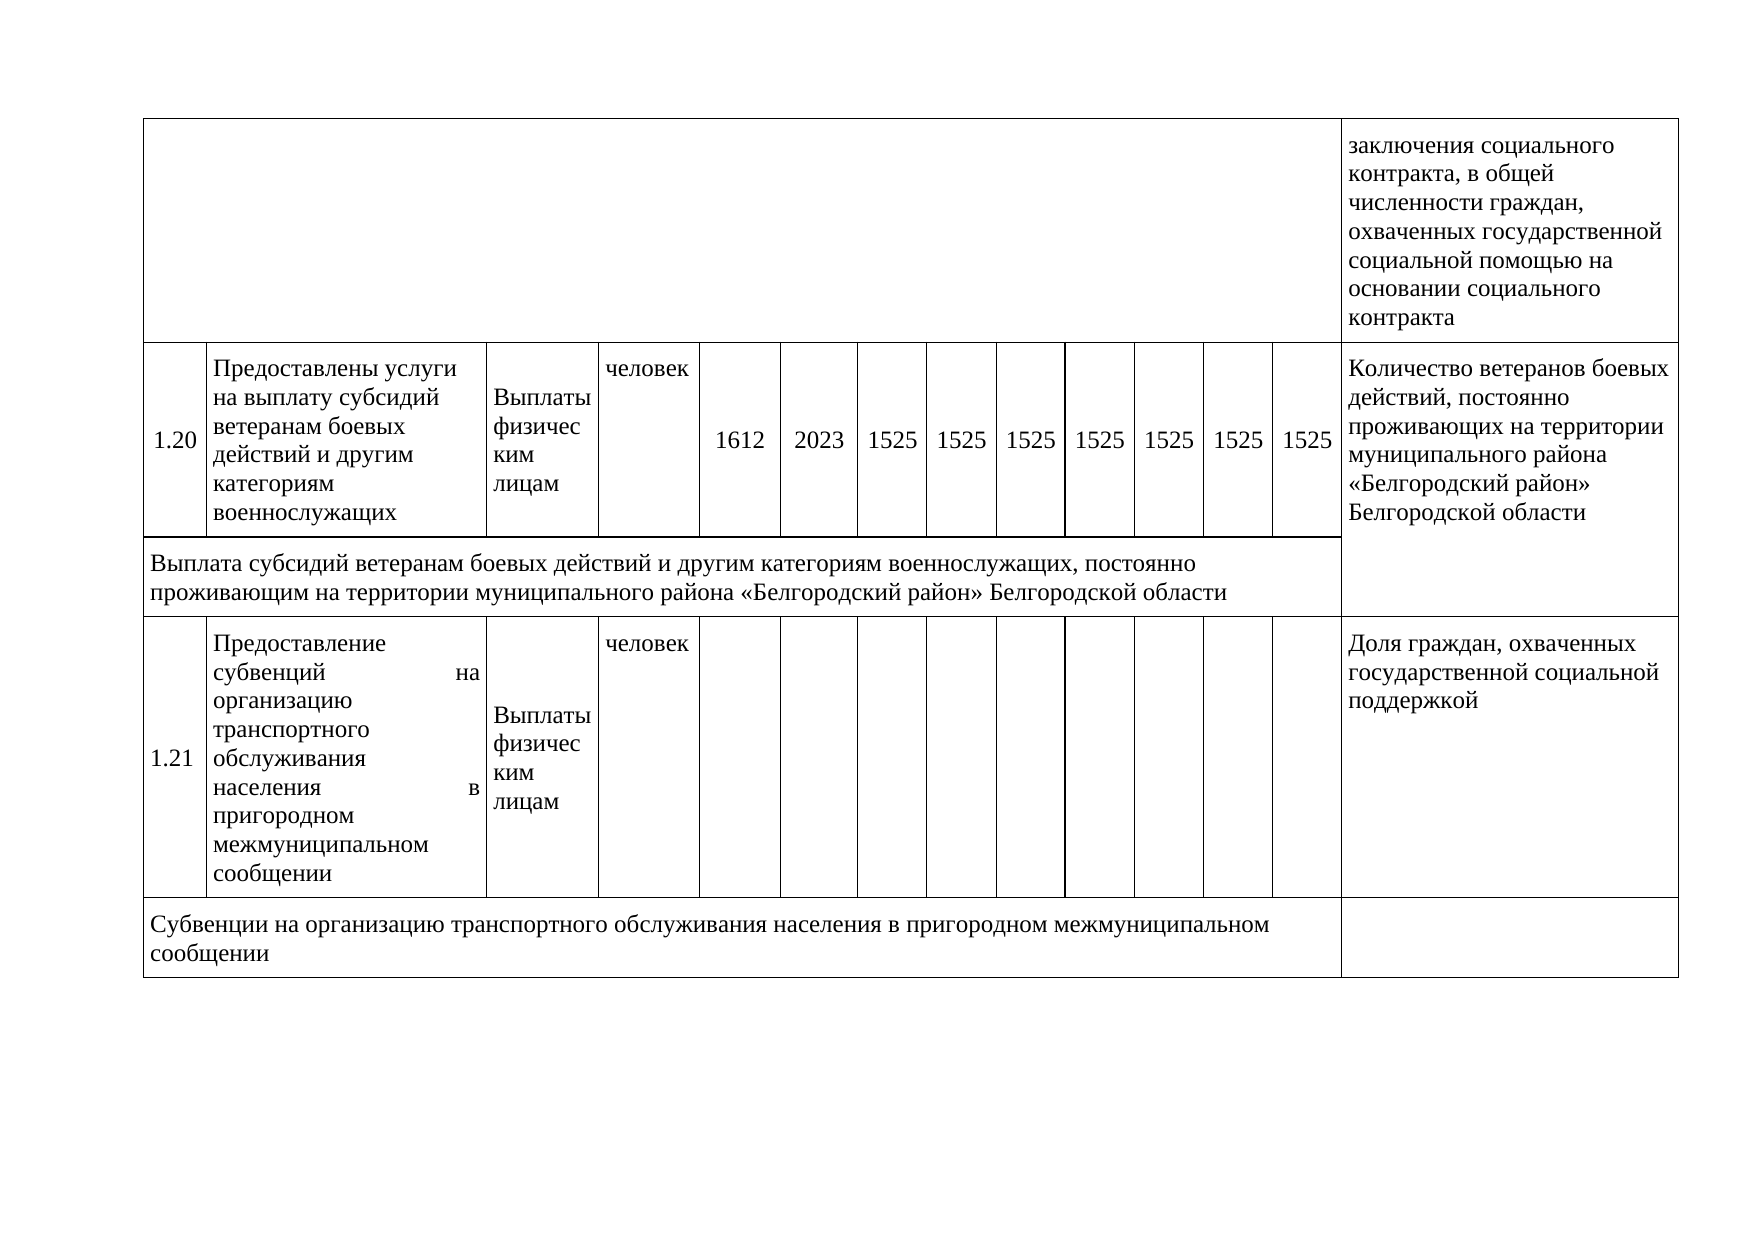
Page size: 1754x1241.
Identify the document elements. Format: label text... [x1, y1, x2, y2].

table_cell 1525 [1204, 343, 1272, 536]
table_cell 1525 [1273, 343, 1341, 536]
table_cell [858, 617, 926, 897]
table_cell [144, 119, 1341, 342]
table_cell 1525 [1135, 343, 1203, 536]
table_cell [1135, 617, 1203, 897]
table_cell человек [599, 343, 699, 536]
table_cell Количество ветеранов боевых действий, постоянно проживающих на территории муниципального района «Белгородский район» Белгородской области [1342, 343, 1678, 616]
table_cell Выплаты физическим лицам [487, 343, 598, 536]
table_cell [997, 617, 1064, 897]
table_cell 1525 [927, 343, 996, 536]
table_cell [700, 617, 780, 897]
table_cell Доля граждан, охваченных государственной социальной поддержкой [1342, 617, 1678, 897]
table_cell человек [599, 617, 699, 897]
table_cell [1066, 617, 1134, 897]
table_cell 2023 [781, 343, 857, 536]
table_cell Предоставлены услуги на выплату субсидий ветеранам боевых действий и другим категориям военнослужащих [207, 343, 486, 536]
table_cell [927, 617, 996, 897]
table_cell 1.20 [144, 343, 206, 536]
table_cell 1525 [858, 343, 926, 536]
table_cell [1204, 617, 1272, 897]
table_cell 1612 [700, 343, 780, 536]
table_cell [1342, 898, 1678, 977]
table_cell 1525 [997, 343, 1064, 536]
table_cell Выплата субсидий ветеранам боевых действий и другим категориям военнослужащих, постоянно проживающим на территории муниципального района «Белгородский район» Белгородской области [144, 538, 1341, 616]
table_cell Предоставление субвенций на организацию транспортного обслуживания населения в пригородном межмуниципальном сообщении [207, 617, 486, 897]
table_cell 1525 [1066, 343, 1134, 536]
table_cell Выплаты физическим лицам [487, 617, 598, 897]
table_cell [781, 617, 857, 897]
table_cell 1.21 [144, 617, 206, 897]
table_cell [1273, 617, 1341, 897]
table_cell Субвенции на организацию транспортного обслуживания населения в пригородном межмуниципальном сообщении [144, 898, 1341, 977]
